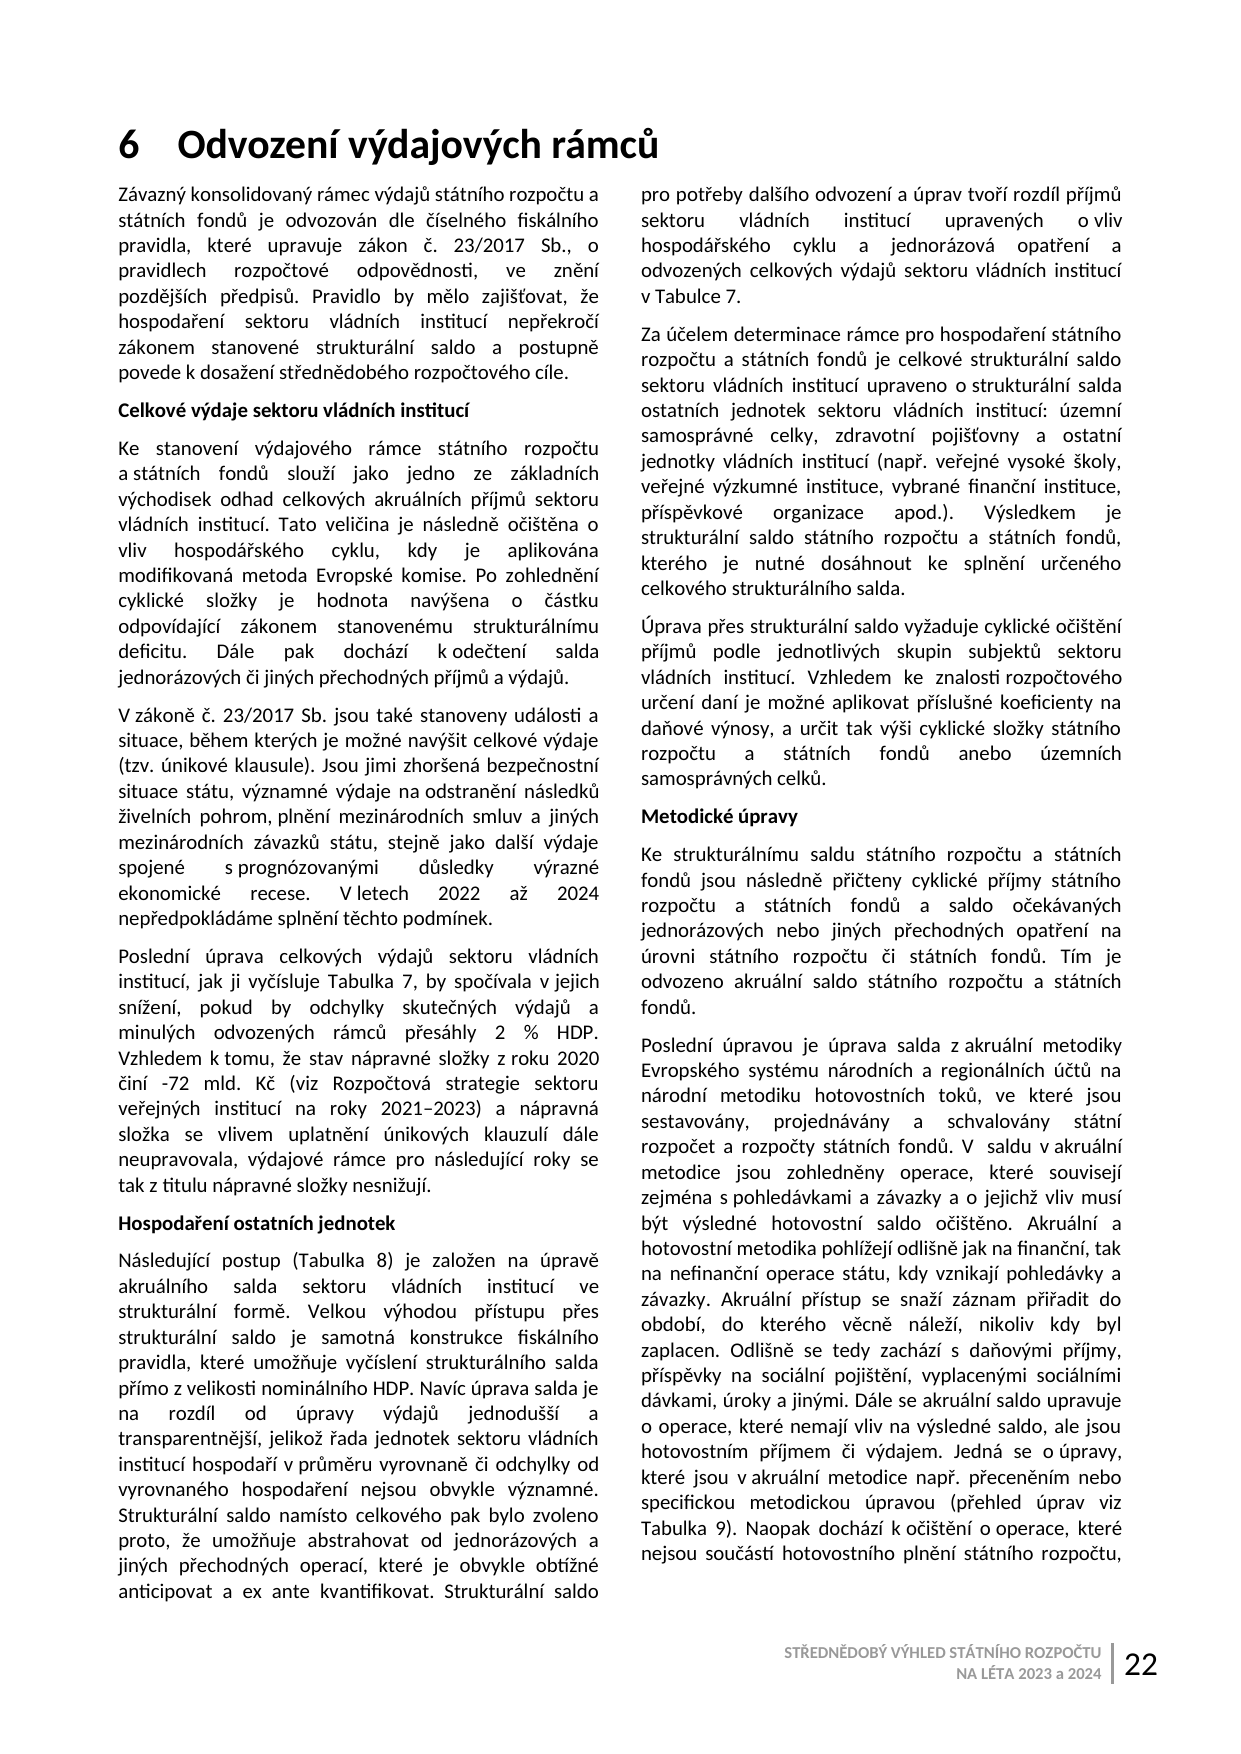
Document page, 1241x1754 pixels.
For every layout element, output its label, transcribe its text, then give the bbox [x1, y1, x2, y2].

text Následující postup (Tabulka 8) je založen na úpravě akruálního salda sektoru vládních institucí ve strukturální formě. Velkou výhodou přístupu přes strukturální saldo je samotná konstrukce fiskálního pravidla, které umožňuje vyčíslení strukturálního salda přímo z velikosti nominálního HDP. Navíc úprava salda je na rozdíl od úpravy výdajů jednodušší a transparentnější, jelikož řada jednotek sektoru vládních institucí hospodaří v průměru vyrovnaně či odchylky od vyrovnaného hospodaření nejsou obvykle významné. Strukturální saldo namísto celkového pak bylo zvoleno proto, že umožňuje abstrahovat od jednorázových a jiných přechodných operací, které je obvykle obtížné anticipovat a ex ante kvantifikovat. Strukturální saldo pro potřeby dalšího odvození a úprav tvoří rozdíl příjmů sektoru vládních institucí upravených o vliv hospodářského cyklu a jednorázová opatření a odvozených celkových výdajů sektoru vládních institucí v Tabulce 7. [641, 181, 1122, 308]
text Ke stanovení výdajového rámce státního rozpočtu a státních fondů slouží jako jedno ze základních východisek odhad celkových akruálních příjmů sektoru vládních institucí. Tato veličina je následně očištěna o vliv hospodářského cyklu, kdy je aplikována modifikovaná metoda Evropské komise. Po zohlednění cyklické složky je hodnota navýšena o částku odpovídající zákonem stanovenému strukturálnímu deficitu. Dále pak dochází k odečtení salda jednorázových či jiných přechodných příjmů a výdajů. [118, 435, 599, 689]
text Ke strukturálnímu saldu státního rozpočtu a státních fondů jsou následně přičteny cyklické příjmy státního rozpočtu a státních fondů a saldo očekávaných jednorázových nebo jiných přechodných opatření na úrovni státního rozpočtu či státních fondů. Tím je odvozeno akruální saldo státního rozpočtu a státních fondů. [641, 841, 1122, 1019]
text Celkové výdaje sektoru vládních institucí [118, 397, 599, 423]
text Za účelem determinace rámce pro hospodaření státního rozpočtu a státních fondů je celkové strukturální saldo sektoru vládních institucí upraveno o strukturální salda ostatních jednotek sektoru vládních institucí: územní samosprávné celky, zdravotní pojišťovny a ostatní jednotky vládních institucí (např. veřejné vysoké školy, veřejné výzkumné instituce, vybrané finanční instituce, příspěvkové organizace apod.). Výsledkem je strukturální saldo státního rozpočtu a státních fondů, kterého je nutné dosáhnout ke splnění určeného celkového strukturálního salda. [641, 321, 1122, 601]
text Úprava přes strukturální saldo vyžaduje cyklické očištění příjmů podle jednotlivých skupin subjektů sektoru vládních institucí. Vzhledem ke znalosti rozpočtového určení daní je možné aplikovat příslušné koeficienty na daňové výnosy, a určit tak výši cyklické složky státního rozpočtu a státních fondů anebo územních samosprávných celků. [641, 613, 1122, 791]
text Následující postup (Tabulka 8) je založen na úpravě akruálního salda sektoru vládních institucí ve strukturální formě. Velkou výhodou přístupu přes strukturální saldo je samotná konstrukce fiskálního pravidla, které umožňuje vyčíslení strukturálního salda přímo z velikosti nominálního HDP. Navíc úprava salda je na rozdíl od úpravy výdajů jednodušší a transparentnější, jelikož řada jednotek sektoru vládních institucí hospodaří v průměru vyrovnaně či odchylky od vyrovnaného hospodaření nejsou obvykle významné. Strukturální saldo namísto celkového pak bylo zvoleno proto, že umožňuje abstrahovat od jednorázových a jiných přechodných operací, které je obvykle obtížné anticipovat a ex ante kvantifikovat. Strukturální saldo pro potřeby dalšího odvození a úprav tvoří rozdíl příjmů sektoru vládních institucí upravených o vliv hospodářského cyklu a jednorázová opatření a odvozených celkových výdajů sektoru vládních institucí v Tabulce 7. [118, 1248, 599, 1603]
text Hospodaření ostatních jednotek [118, 1210, 599, 1235]
text Poslední úprava celkových výdajů sektoru vládních institucí, jak ji vyčísluje Tabulka 7, by spočívala v jejich snížení, pokud by odchylky skutečných výdajů a minulých odvozených rámců přesáhly 2 % HDP. Vzhledem k tomu, že stav nápravné složky z roku 2020 činí -72 mld. Kč (viz Rozpočtová strategie sektoru veřejných institucí na roky 2021–2023) a nápravná složka se vlivem uplatnění únikových klauzulí dále neupravovala, výdajové rámce pro následující roky se tak z titulu nápravné složky nesnižují. [118, 943, 599, 1197]
text V zákoně č. 23/2017 Sb. jsou také stanoveny události a situace, během kterých je možné navýšit celkové výdaje (tzv. únikové klausule). Jsou jimi zhoršená bezpečnostní situace státu, významné výdaje na odstranění následků živelních pohrom, plnění mezinárodních smluv a jiných mezinárodních závazků státu, stejně jako další výdaje spojené s prognózovanými důsledky výrazné ekonomické recese. V letech 2022 až 2024 nepředpokládáme splnění těchto podmínek. [118, 702, 599, 931]
text Závazný konsolidovaný rámec výdajů státního rozpočtu a státních fondů je odvozován dle číselného fiskálního pravidla, které upravuje zákon č. 23/2017 Sb., o pravidlech rozpočtové odpovědnosti, ve znění pozdějších předpisů. Pravidlo by mělo zajišťovat, že hospodaření sektoru vládních institucí nepřekročí zákonem stanovené strukturální saldo a postupně povede k dosažení střednědobého rozpočtového cíle. [118, 181, 599, 385]
text Metodické úpravy [641, 803, 1122, 829]
text Odvození výdajových rámců [118, 118, 1122, 169]
